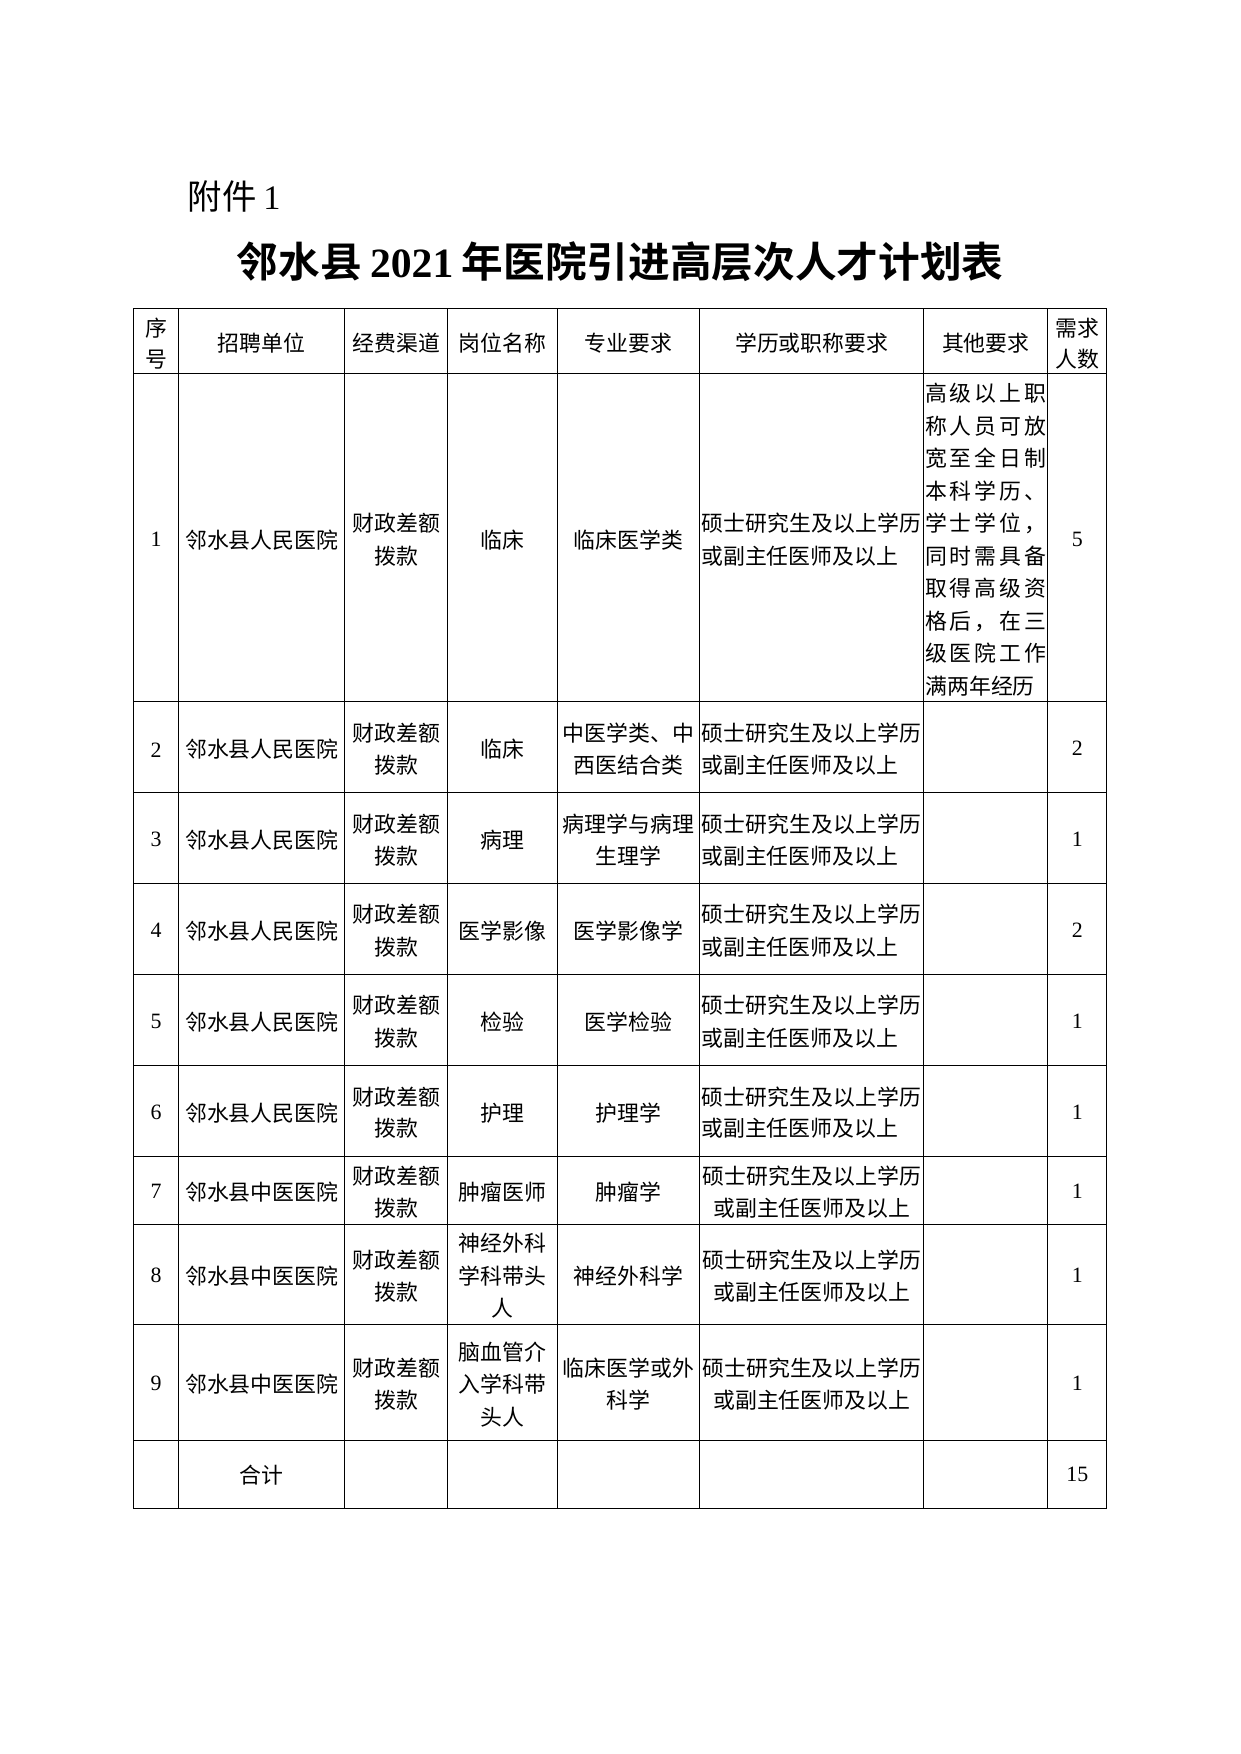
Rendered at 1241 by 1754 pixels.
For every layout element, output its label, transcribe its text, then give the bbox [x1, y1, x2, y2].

table_cell 病理 [448, 793, 557, 883]
table_header 专业要求 [558, 309, 699, 373]
table_cell [924, 975, 1047, 1065]
table_cell 财政差额拨款 [345, 793, 447, 883]
table_cell 病理学与病理生理学 [558, 793, 699, 883]
table_cell 合计 [179, 1441, 344, 1507]
table_cell 邻水县中医医院 [179, 1325, 344, 1440]
table_cell 医学检验 [558, 975, 699, 1065]
table_cell 医学影像学 [558, 884, 699, 974]
table_header 岗位名称 [448, 309, 557, 373]
table_cell 医学影像 [448, 884, 557, 974]
table_cell 神经外科学 [558, 1225, 699, 1323]
table_cell 财政差额拨款 [345, 702, 447, 792]
table_cell 硕士研究生及以上学历或副主任医师及以上 [700, 1157, 923, 1223]
table_cell 邻水县人民医院 [179, 975, 344, 1065]
table_cell 硕士研究生及以上学历或副主任医师及以上 [700, 374, 923, 701]
table_cell 临床医学类 [558, 374, 699, 701]
table_cell [924, 1441, 1047, 1507]
table_cell 1 [1048, 1157, 1106, 1223]
table_cell 硕士研究生及以上学历或副主任医师及以上 [700, 1066, 923, 1156]
table_cell 6 [134, 1066, 178, 1156]
table_header 需求 人数 [1048, 309, 1106, 373]
table_cell 硕士研究生及以上学历或副主任医师及以上 [700, 702, 923, 792]
table_cell 硕士研究生及以上学历或副主任医师及以上 [700, 884, 923, 974]
table_cell 财政差额拨款 [345, 1157, 447, 1223]
table_cell 2 [1048, 884, 1106, 974]
table_cell 1 [134, 374, 178, 701]
table_cell 2 [1048, 702, 1106, 792]
text 邻水县2021年医院引进高层次人才计划表 [187, 227, 1052, 292]
table_cell 临床 [448, 702, 557, 792]
table_cell 高级以上职称人员可放宽至全日制本科学历、学士学位，同时需具备取得高级资格后，在三级医院工作满两年经历 [924, 374, 1047, 701]
table_cell 护理学 [558, 1066, 699, 1156]
table_cell 财政差额拨款 [345, 1225, 447, 1323]
table_cell 财政差额拨款 [345, 1066, 447, 1156]
table_cell [924, 1157, 1047, 1223]
table_cell 硕士研究生及以上学历或副主任医师及以上 [700, 1225, 923, 1323]
table_cell [924, 793, 1047, 883]
table_cell 15 [1048, 1441, 1106, 1507]
table_cell 邻水县人民医院 [179, 702, 344, 792]
table_cell 3 [134, 793, 178, 883]
table_cell 邻水县人民医院 [179, 1066, 344, 1156]
table_cell [345, 1441, 447, 1507]
table_header 招聘单位 [179, 309, 344, 373]
table_cell 9 [134, 1325, 178, 1440]
table_cell [134, 1441, 178, 1507]
table_header 其他要求 [924, 309, 1047, 373]
table_cell 2 [134, 702, 178, 792]
table_cell [924, 884, 1047, 974]
table_cell 5 [1048, 374, 1106, 701]
table_cell 临床 [448, 374, 557, 701]
table_cell [924, 1066, 1047, 1156]
table_cell 中医学类、中西医结合类 [558, 702, 699, 792]
table_cell 财政差额拨款 [345, 975, 447, 1065]
table_cell 脑血管介入学科带头人 [448, 1325, 557, 1440]
table_cell 4 [134, 884, 178, 974]
table_cell [924, 1325, 1047, 1440]
table_header 序 号 [134, 309, 178, 373]
table_cell [448, 1441, 557, 1507]
table_cell 1 [1048, 793, 1106, 883]
table_cell 财政差额拨款 [345, 884, 447, 974]
table_cell [924, 1225, 1047, 1323]
table_cell 临床医学或外科学 [558, 1325, 699, 1440]
table_cell 5 [134, 975, 178, 1065]
table_cell 1 [1048, 1225, 1106, 1323]
table_cell 邻水县人民医院 [179, 374, 344, 701]
table_cell [924, 702, 1047, 792]
table_cell 邻水县人民医院 [179, 793, 344, 883]
table_cell 8 [134, 1225, 178, 1323]
table_cell 财政差额拨款 [345, 374, 447, 701]
table_cell 邻水县中医医院 [179, 1225, 344, 1323]
table_cell 1 [1048, 975, 1106, 1065]
table_cell 邻水县中医医院 [179, 1157, 344, 1223]
table_cell 1 [1048, 1066, 1106, 1156]
table_cell 硕士研究生及以上学历或副主任医师及以上 [700, 793, 923, 883]
table_cell 邻水县人民医院 [179, 884, 344, 974]
table_cell 检验 [448, 975, 557, 1065]
table_header 学历或职称要求 [700, 309, 923, 373]
table_cell 1 [1048, 1325, 1106, 1440]
table_cell 财政差额拨款 [345, 1325, 447, 1440]
table_cell 7 [134, 1157, 178, 1223]
table_cell 硕士研究生及以上学历或副主任医师及以上 [700, 1325, 923, 1440]
table_header 经费渠道 [345, 309, 447, 373]
text 附件1 [187, 162, 1052, 227]
table_cell 硕士研究生及以上学历或副主任医师及以上 [700, 975, 923, 1065]
table_cell 肿瘤医师 [448, 1157, 557, 1223]
table_cell 神经外科学科带头人 [448, 1225, 557, 1323]
table_cell [700, 1441, 923, 1507]
table_cell 护理 [448, 1066, 557, 1156]
table_cell 肿瘤学 [558, 1157, 699, 1223]
table_cell [558, 1441, 699, 1507]
